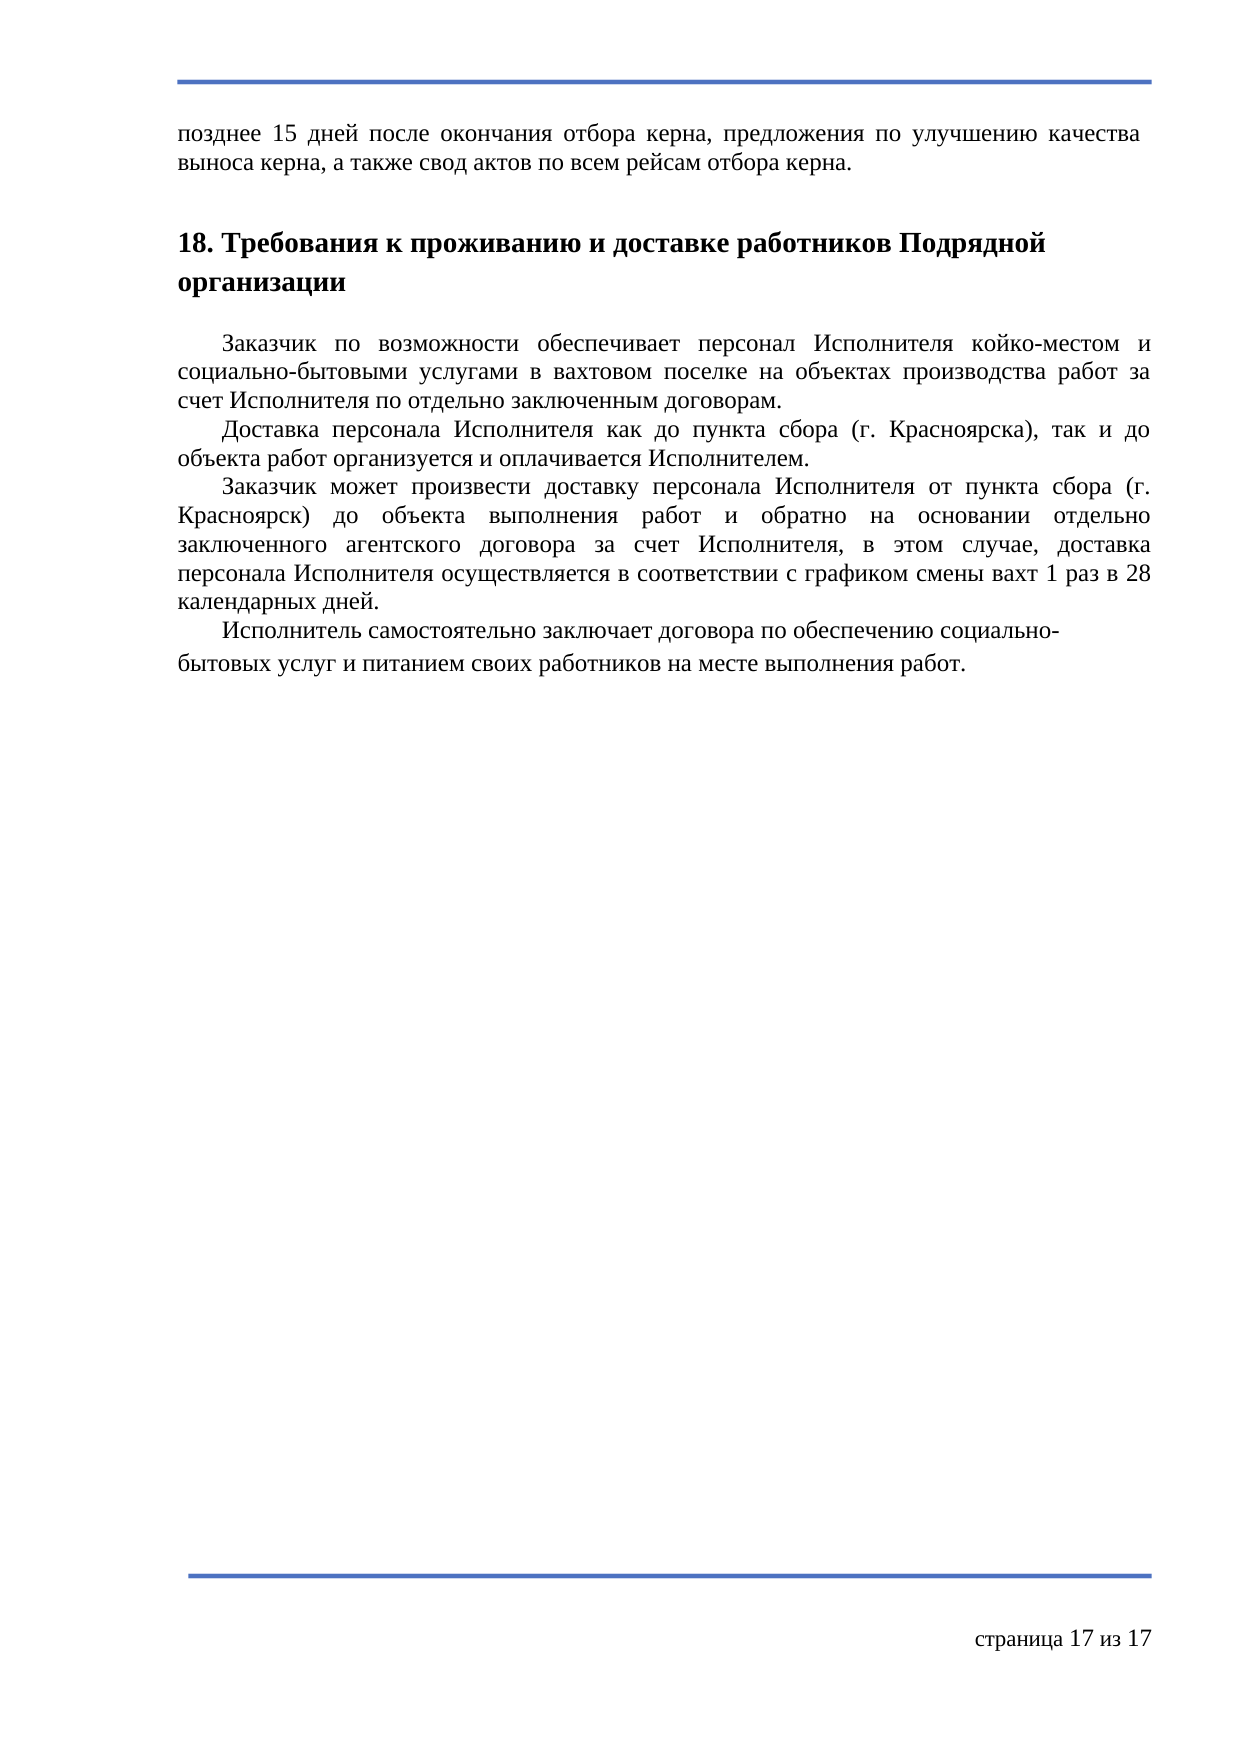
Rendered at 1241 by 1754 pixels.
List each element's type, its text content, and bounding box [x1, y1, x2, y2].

subtitle Исполнитель самостоятельно заключает договора по обеспечению социально-бытовых услуг и питанием своих работников на месте выполнения работ. [177, 615, 1152, 677]
text Заказчик по возможности обеспечивает персонал Исполнителя койко-местом и социально-бытовыми услугами в вахтовом поселке на объектах производства работ за счет Исполнителя по отдельно заключенным договорам. [177, 328, 1152, 414]
subtitle 18. Требования к проживанию и доставке работников Подрядной организации [177, 226, 1152, 298]
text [177, 118, 1141, 176]
text Заказчик может произвести доставку персонала Исполнителя от пункта сбора (г. Красноярск) до объекта выполнения работ и обратно на основании отдельно заключенного агентского договора за счет Исполнителя, в этом случае, доставка персонала Исполнителя осуществляется в соответствии с графиком смены вахт 1 раз в 28 календарных дней. [177, 471, 1152, 615]
text Доставка персонала Исполнителя как до пункта сбора (г. Красноярска), так и до объекта работ организуется и оплачивается Исполнителем. [177, 414, 1152, 471]
